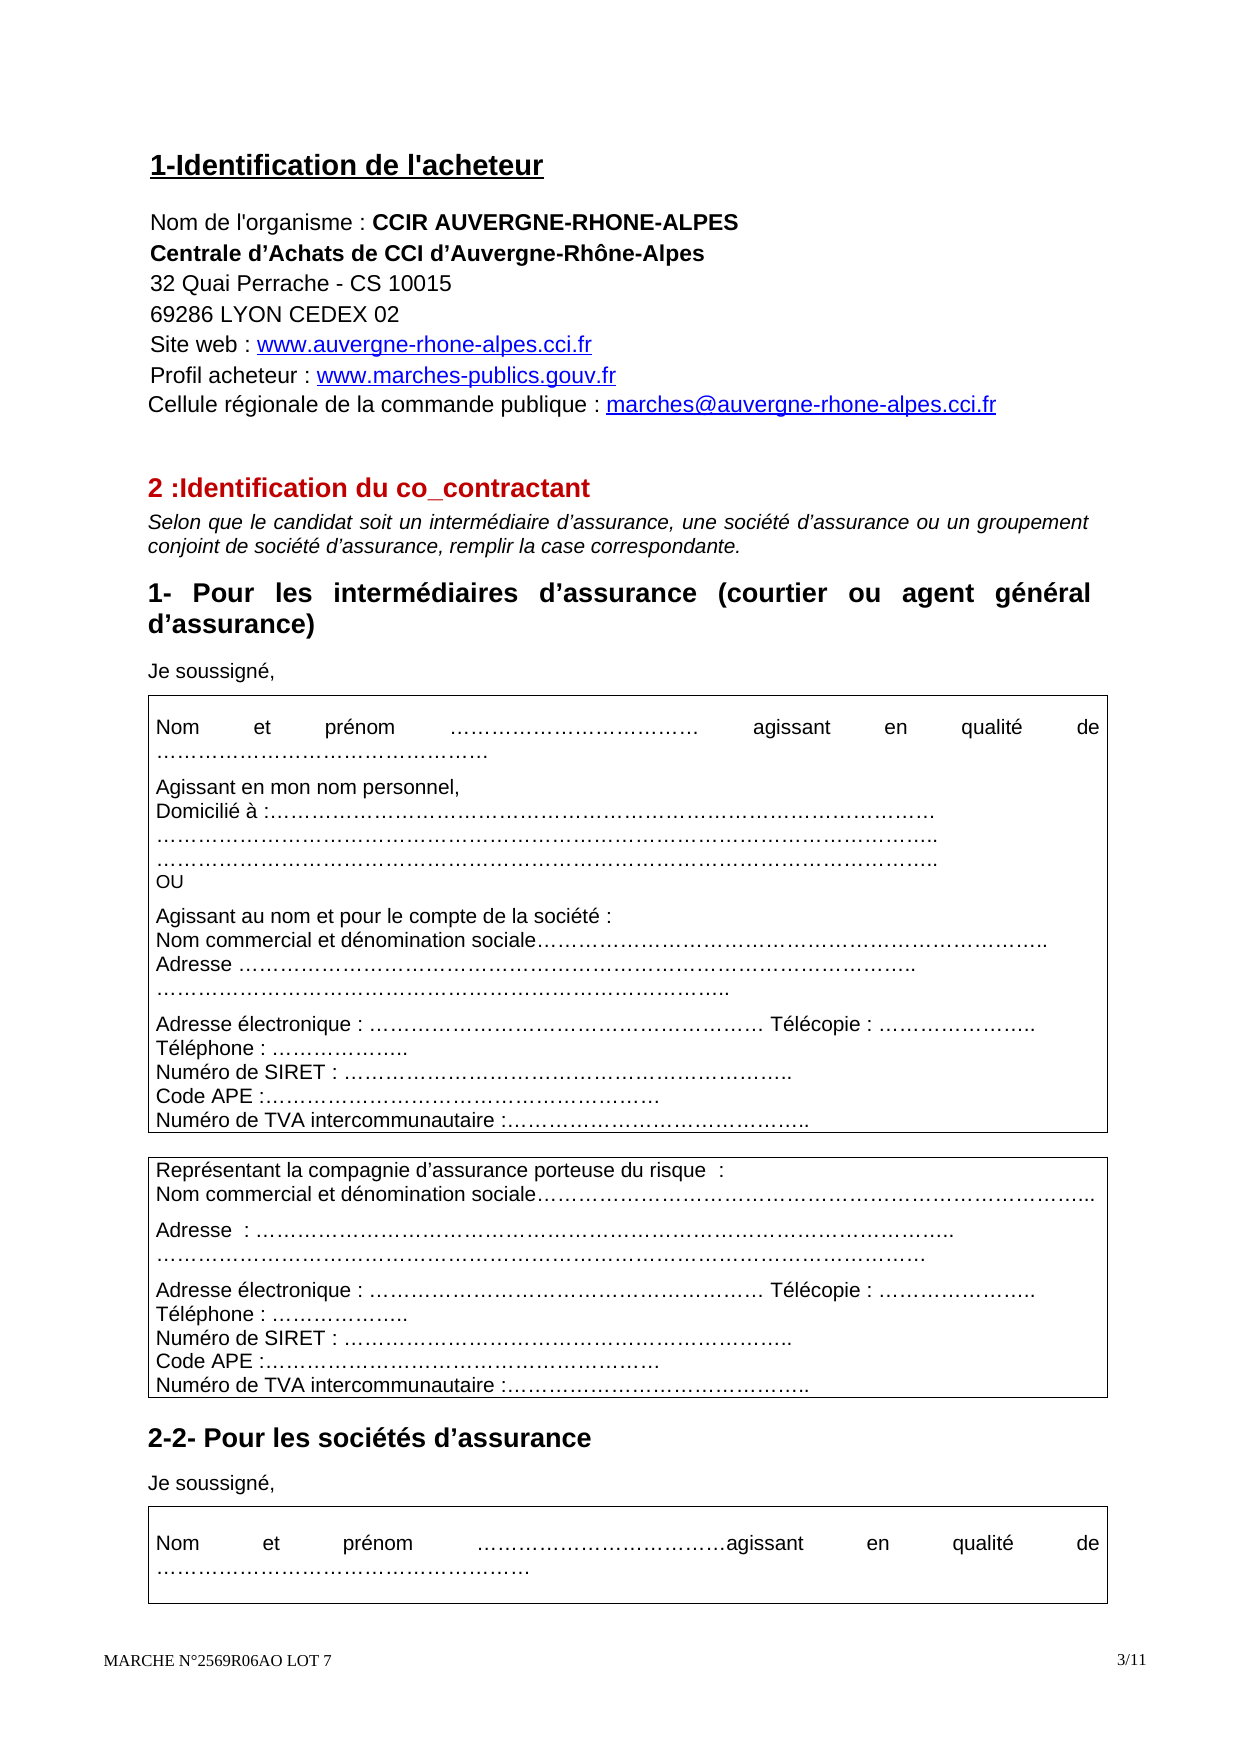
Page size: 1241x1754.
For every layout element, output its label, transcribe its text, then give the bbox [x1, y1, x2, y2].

text Je soussigné, [148, 1470, 1092, 1494]
text 69286 LYON CEDEX 02 [150, 298, 1090, 328]
table_header Nom et prénom ……………………………… agissant en qualité de ………………………………………… Agissant en mon nom personnel, [149, 696, 1107, 799]
table_cell ………………………………………………………………………………………………….. [149, 823, 1107, 847]
table_cell Numéro de TVA intercommunautaire :…………………………………….. [149, 1108, 1107, 1132]
text Centrale d’Achats de CCI d’Auvergne-Rhône-Alpes [150, 237, 1090, 267]
table_cell Numéro de SIRET : ……………………………………………………….. [149, 1325, 1107, 1349]
table_cell Code APE :………………………………………………… [149, 1084, 1107, 1108]
table_cell Nom commercial et dénomination sociale……………………………………………………………….. [149, 928, 1107, 952]
table_cell Numéro de SIRET : ……………………………………………………….. [149, 1060, 1107, 1084]
table_cell Numéro de TVA intercommunautaire :…………………………………….. [149, 1373, 1107, 1397]
table_header Représentant la compagnie d’assurance porteuse du risque : [149, 1158, 1107, 1182]
text Profil acheteur : www.marches-publics.gouv.fr [150, 359, 1090, 389]
text Nom de l'organisme : CCIR AUVERGNE-RHONE-ALPES [150, 206, 1090, 237]
table_cell Nom commercial et dénomination sociale……………………………………………………………………... [149, 1182, 1107, 1218]
text Cellule régionale de la commande publique : marches@auvergne-rhone-alpes.cci.fr [148, 391, 1021, 417]
text Je soussigné, [148, 659, 1092, 683]
table_header Nom et prénom ………………………………agissant en qualité de ……………………………………………… [149, 1507, 1107, 1603]
table_cell Adresse : ……………………………………………………………………………………….. ………………………………………………………………………………………………… [149, 1218, 1107, 1277]
table_cell Code APE :………………………………………………… [149, 1349, 1107, 1373]
table_cell Adresse électronique : ………………………………………………… Télécopie : ………………….. Téléphone : ……………….. [149, 1012, 1107, 1060]
text 1- Pour les intermédiaires d’assurance (courtier ou agent général d’assurance) [148, 577, 1092, 639]
table_cell Adresse électronique : ………………………………………………… Télécopie : ………………….. Téléphone : ……………….. [149, 1278, 1107, 1325]
table_cell Adresse …………………………………………………………………………………….. [149, 952, 1107, 976]
table_cell ………………………………………………………………………………………………….. OU [149, 847, 1107, 904]
table_cell Domicilié à :…………………………………………………………………………………… [149, 799, 1107, 823]
text 2-2- Pour les sociétés d’assurance [148, 1422, 1092, 1453]
subtitle 2 :Identification du co_contractant [148, 472, 1092, 504]
text 32 Quai Perrache - CS 10015 [150, 267, 1090, 298]
subtitle 1-Identification de l'acheteur [150, 148, 1090, 181]
table_cell ……………………………………………………………………….. [149, 976, 1107, 1012]
text Selon que le candidat soit un intermédiaire d’assurance, une société d’assurance ou un groupement conjoint de société d’assurance, remplir la case correspondante. [148, 510, 1092, 558]
text Site web : www.auvergne-rhone-alpes.cci.fr [150, 328, 1090, 359]
table_cell Agissant au nom et pour le compte de la société : [149, 904, 1107, 928]
